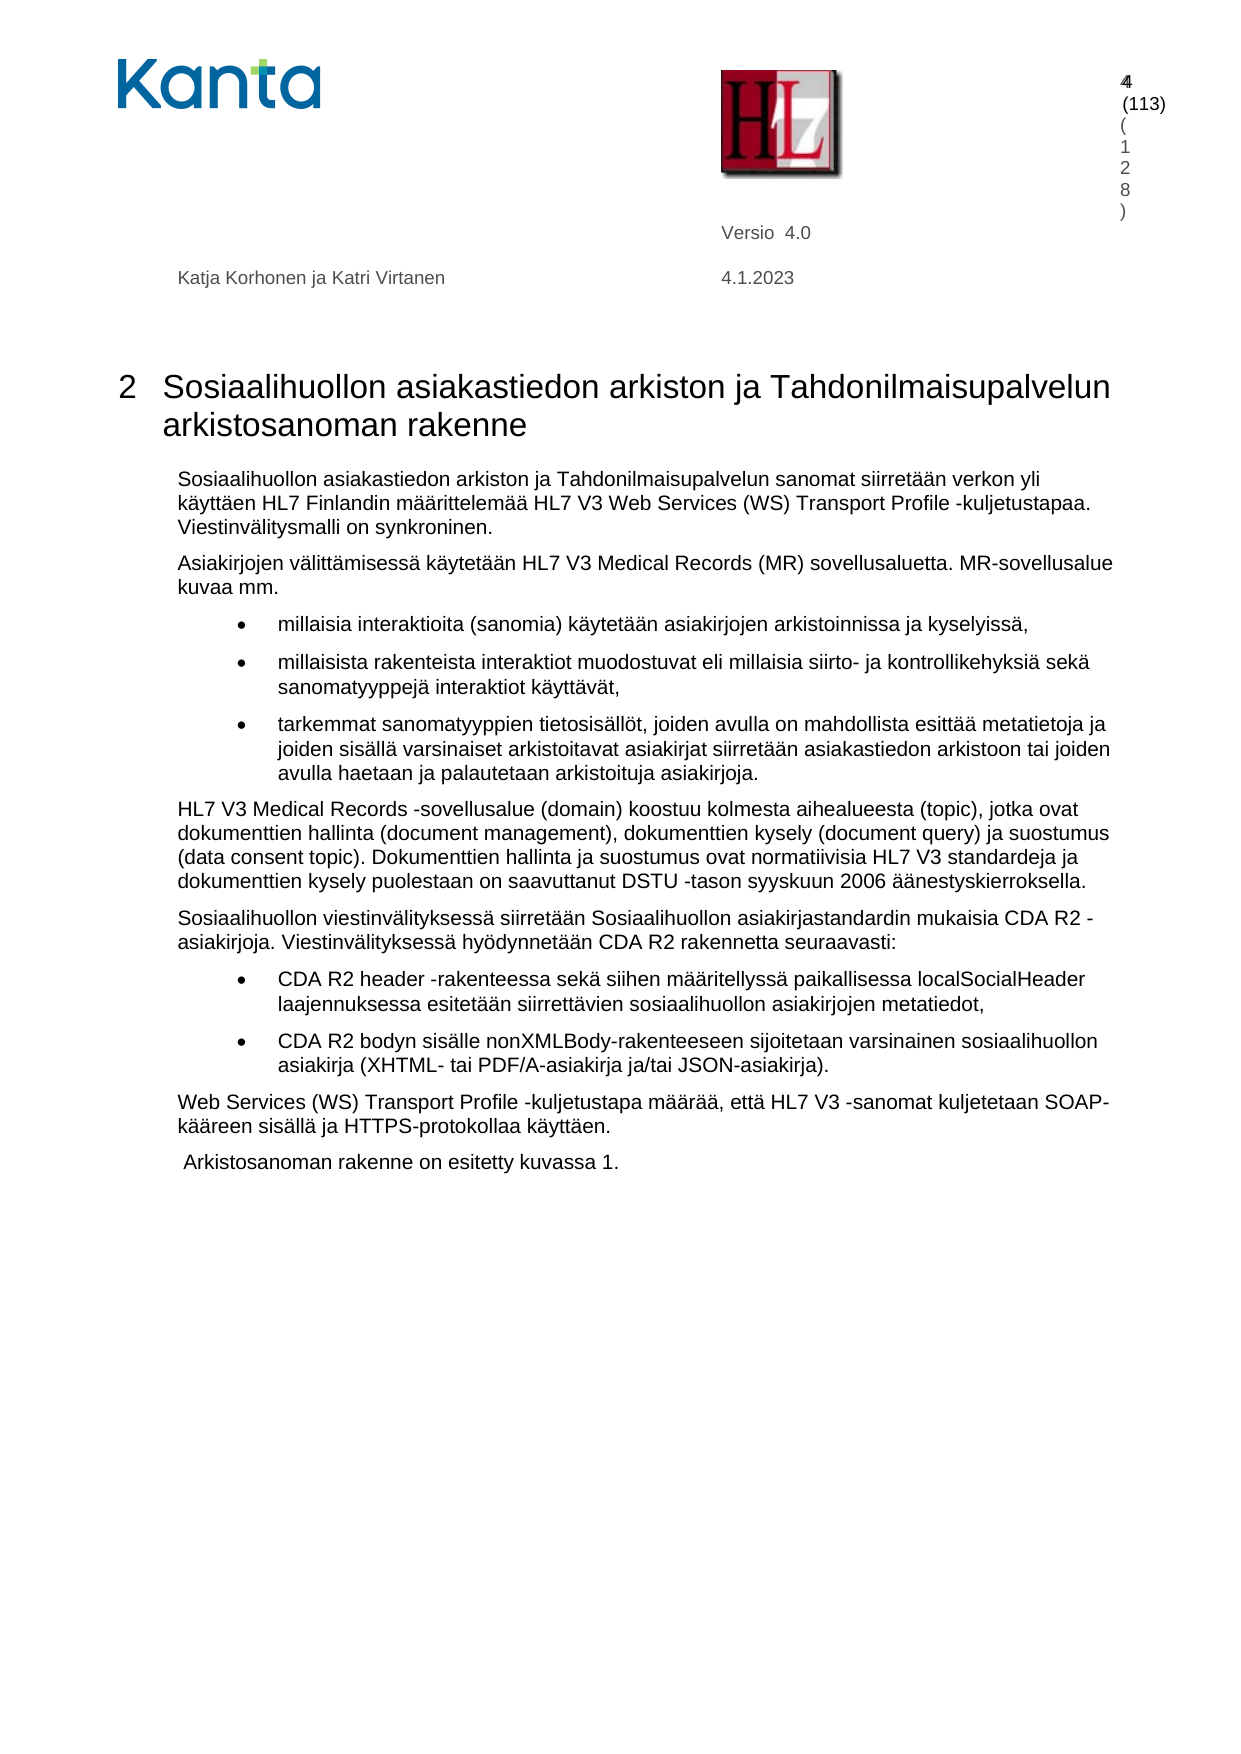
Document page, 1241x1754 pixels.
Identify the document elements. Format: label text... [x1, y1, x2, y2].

text Asiakirjojen välittämisessä käytetään HL7 V3 Medical Records (MR) sovellusaluetta. MR-sovellusalue kuvaa mm. [177, 551, 1122, 599]
subtitle Sosiaalihuollon asiakastiedon arkiston ja Tahdonilmaisupalvelun arkistosanoman rakenne [118, 367, 1122, 444]
picture [721, 70, 844, 179]
text HL7 V3 Medical Records -sovellusalue (domain) koostuu kolmesta aihealueesta (topic), jotka ovat dokumenttien hallinta (document management), dokumenttien kysely (document query) ja suostumus (data consent topic). Dokumenttien hallinta ja suostumus ovat normatiivisia HL7 V3 standardeja ja dokumenttien kysely puolestaan on saavuttanut DSTU -tason syyskuun 2006 äänestyskierroksella. [177, 797, 1122, 893]
picture [118, 59, 321, 109]
list tarkemmat sanomatyyppien tietosisällöt, joiden avulla on mahdollista esittää metatietoja ja joiden sisällä varsinaiset arkistoitavat asiakirjat siirretään asiakastiedon arkistoon tai joiden avulla haetaan ja palautetaan arkistoituja asiakirjoja. [236, 711, 1122, 785]
list CDA R2 bodyn sisälle nonXMLBody-rakenteeseen sijoitetaan varsinainen sosiaalihuollon asiakirja (XHTML- tai PDF/A-asiakirja ja/tai JSON-asiakirja). [236, 1028, 1122, 1077]
list CDA R2 header -rakenteessa sekä siihen määritellyssä paikallisessa localSocialHeader laajennuksessa esitetään siirrettävien sosiaalihuollon asiakirjojen metatiedot, [236, 966, 1122, 1015]
list millaisia interaktioita (sanomia) käytetään asiakirjojen arkistoinnissa ja kyselyissä, [236, 612, 1122, 637]
text Sosiaalihuollon viestinvälityksessä siirretään Sosiaalihuollon asiakirjastandardin mukaisia CDA R2 -asiakirjoja. Viestinvälityksessä hyödynnetään CDA R2 rakennetta seuraavasti: [177, 906, 1122, 953]
list millaisista rakenteista interaktiot muodostuvat eli millaisia siirto- ja kontrollikehyksiä sekä sanomatyyppejä interaktiot käyttävät, [236, 649, 1122, 699]
text Sosiaalihuollon asiakastiedon arkiston ja Tahdonilmaisupalvelun sanomat siirretään verkon yli käyttäen HL7 Finlandin määrittelemää HL7 V3 Web Services (WS) Transport Profile -kuljetustapaa. Viestinvälitysmalli on synkroninen. [177, 467, 1122, 539]
text Arkistosanoman rakenne on esitetty kuvassa 1. [177, 1150, 1122, 1174]
text Web Services (WS) Transport Profile -kuljetustapa määrää, että HL7 V3 -sanomat kuljetetaan SOAP-kääreen sisällä ja HTTPS-protokollaa käyttäen. [177, 1090, 1122, 1138]
